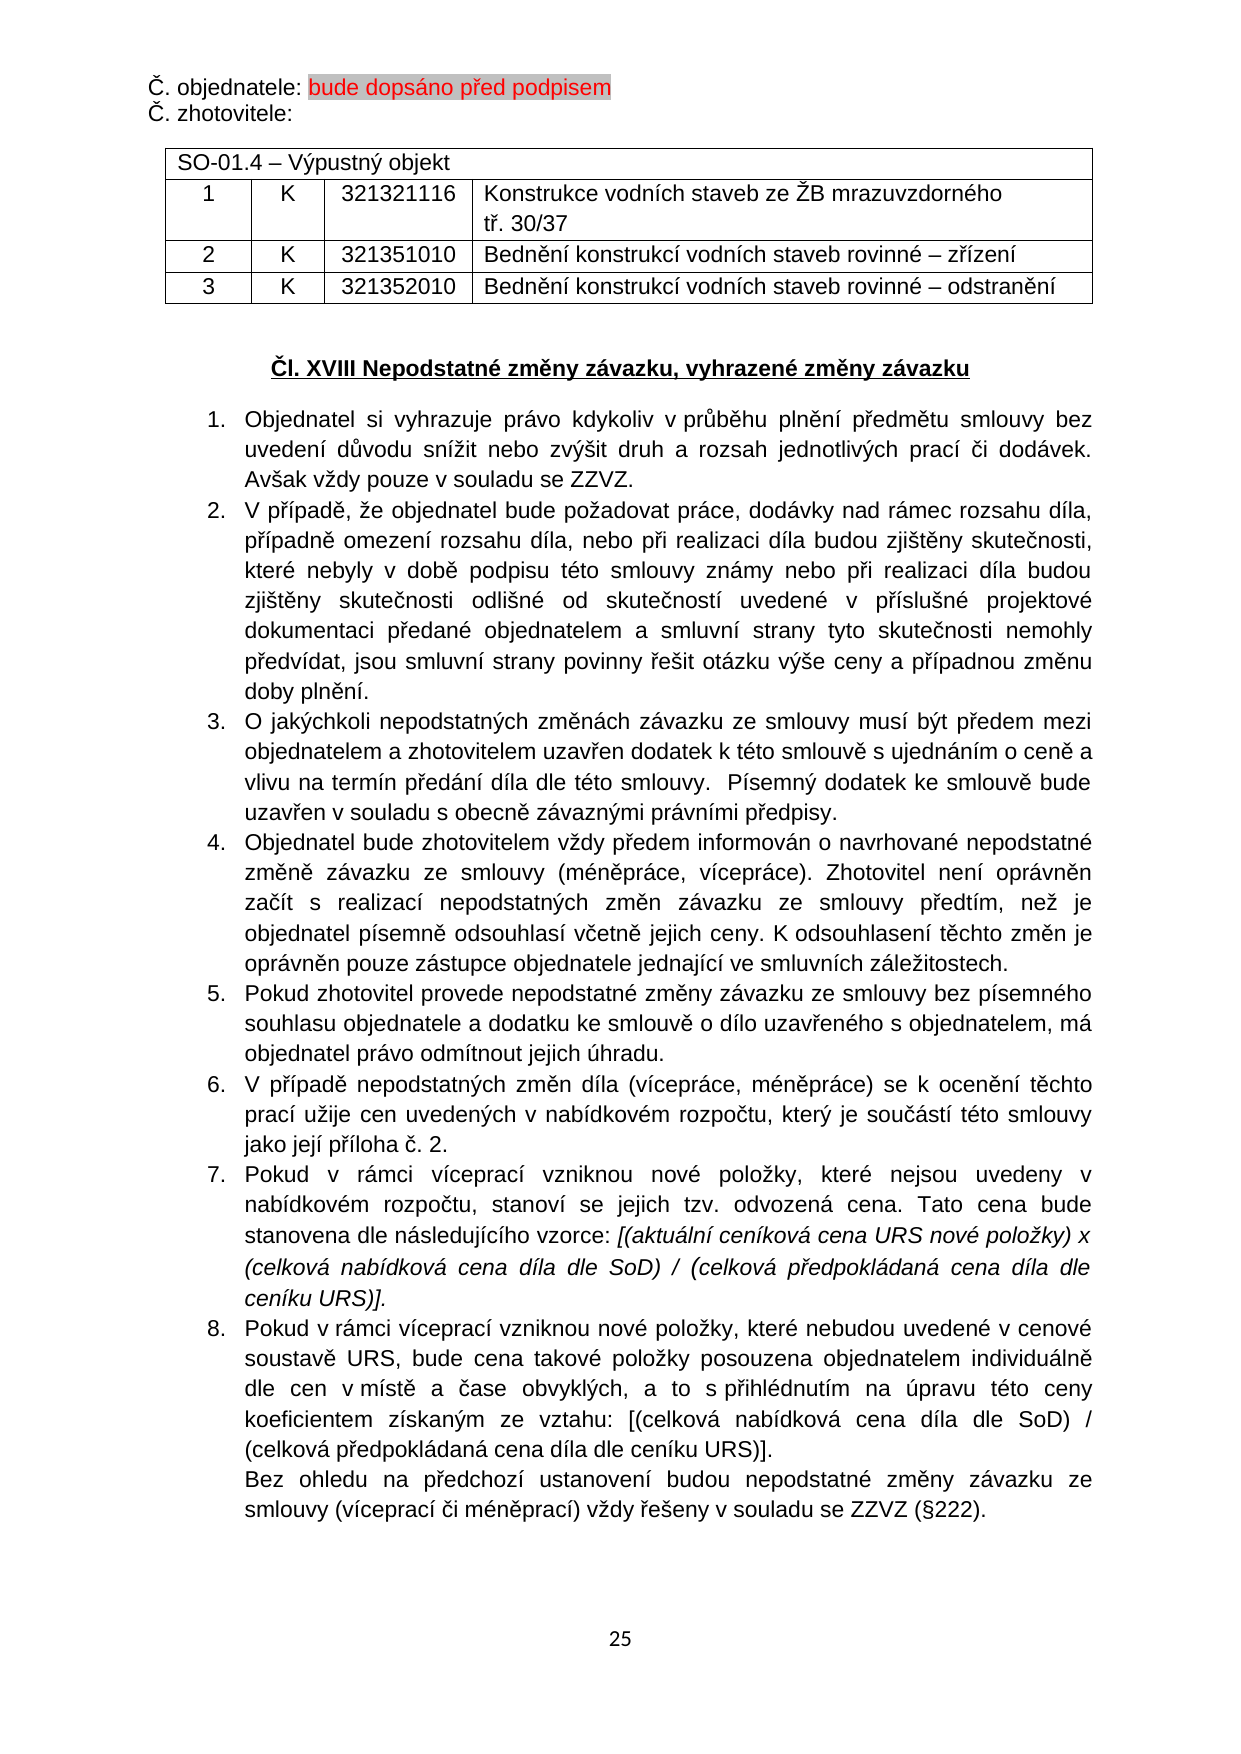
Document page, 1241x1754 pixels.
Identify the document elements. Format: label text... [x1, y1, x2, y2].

list Pokud v rámci víceprací vzniknou nové položky, které nebudou uvedené v cenové soustavě URS, bude cena takové položky posouzena objednatelem individuálně dle cen v místě a čase obvyklých, a to s přihlédnutím na úpravu této ceny koeficientem získaným ze vztahu: [(celková nabídková cena díla dle SoD) / (celková předpokládaná cena díla dle ceníku URS)]. [207, 1315, 1093, 1462]
table_cell Konstrukce vodních staveb ze ŽB mrazuvzdorného tř. 30/37 [473, 180, 1092, 240]
table_cell 321352010 [325, 273, 472, 303]
table_cell K [252, 241, 324, 272]
table_cell Bednění konstrukcí vodních staveb rovinné – odstranění [473, 273, 1092, 303]
list V případě nepodstatných změn díla (vícepráce, méněpráce) se k ocenění těchto prací užije cen uvedených v nabídkovém rozpočtu, který je součástí této smlouvy jako její příloha č. 2. [207, 1071, 1093, 1157]
list Pokud v rámci víceprací vzniknou nové položky, které nejsou uvedeny v nabídkovém rozpočtu, stanoví se jejich tzv. odvozená cena. Tato cena bude stanovena dle následujícího vzorce: [(aktuální ceníková cena URS nové položky) x (celková nabídková cena díla dle SoD) / (celková předpokládaná cena díla dle ceníku URS)]. [207, 1161, 1093, 1311]
list Pokud zhotovitel provede nepodstatné změny závazku ze smlouvy bez písemného souhlasu objednatele a dodatku ke smlouvě o dílo uzavřeného s objednatelem, má objednatel právo odmítnout jejich úhradu. [207, 980, 1093, 1067]
table_cell 321321116 [325, 180, 472, 240]
table_cell 1 [166, 180, 251, 240]
text Čl. XVIII Nepodstatné změny závazku, vyhrazené změny závazku [148, 355, 1093, 381]
table_cell 2 [166, 241, 251, 272]
list V případě, že objednatel bude požadovat práce, dodávky nad rámec rozsahu díla, případně omezení rozsahu díla, nebo při realizaci díla budou zjištěny skutečnosti, které nebyly v době podpisu této smlouvy známy nebo při realizaci díla budou zjištěny skutečnosti odlišné od skutečností uvedené v příslušné projektové dokumentaci předané objednatelem a smluvní strany tyto skutečnosti nemohly předvídat, jsou smluvní strany povinny řešit otázku výše ceny a případnou změnu doby plnění. [207, 497, 1093, 704]
table_cell Bednění konstrukcí vodních staveb rovinné – zřízení [473, 241, 1092, 272]
list Objednatel bude zhotovitelem vždy předem informován o navrhované nepodstatné změně závazku ze smlouvy (méněpráce, vícepráce). Zhotovitel není oprávněn začít s realizací nepodstatných změn závazku ze smlouvy předtím, než je objednatel písemně odsouhlasí včetně jejich ceny. K odsouhlasení těchto změn je oprávněn pouze zástupce objednatele jednající ve smluvních záležitostech. [207, 829, 1093, 976]
list Bez ohledu na předchozí ustanovení budou nepodstatné změny závazku ze smlouvy (víceprací či méněprací) vždy řešeny v souladu se ZZVZ (§222). [244, 1466, 1093, 1523]
table_cell SO-01.4 – Výpustný objekt [166, 149, 1092, 179]
table_cell 321351010 [325, 241, 472, 272]
list O jakýchkoli nepodstatných změnách závazku ze smlouvy musí být předem mezi objednatelem a zhotovitelem uzavřen dodatek k této smlouvě s ujednáním o ceně a vlivu na termín předání díla dle této smlouvy. Písemný dodatek ke smlouvě bude uzavřen v souladu s obecně závaznými právními předpisy. [207, 708, 1093, 825]
table_cell K [252, 180, 324, 240]
table_cell K [252, 273, 324, 303]
list Objednatel si vyhrazuje právo kdykoliv v průběhu plnění předmětu smlouvy bez uvedení důvodu snížit nebo zvýšit druh a rozsah jednotlivých prací či dodávek. Avšak vždy pouze v souladu se ZZVZ. [207, 406, 1093, 493]
table_cell 3 [166, 273, 251, 303]
